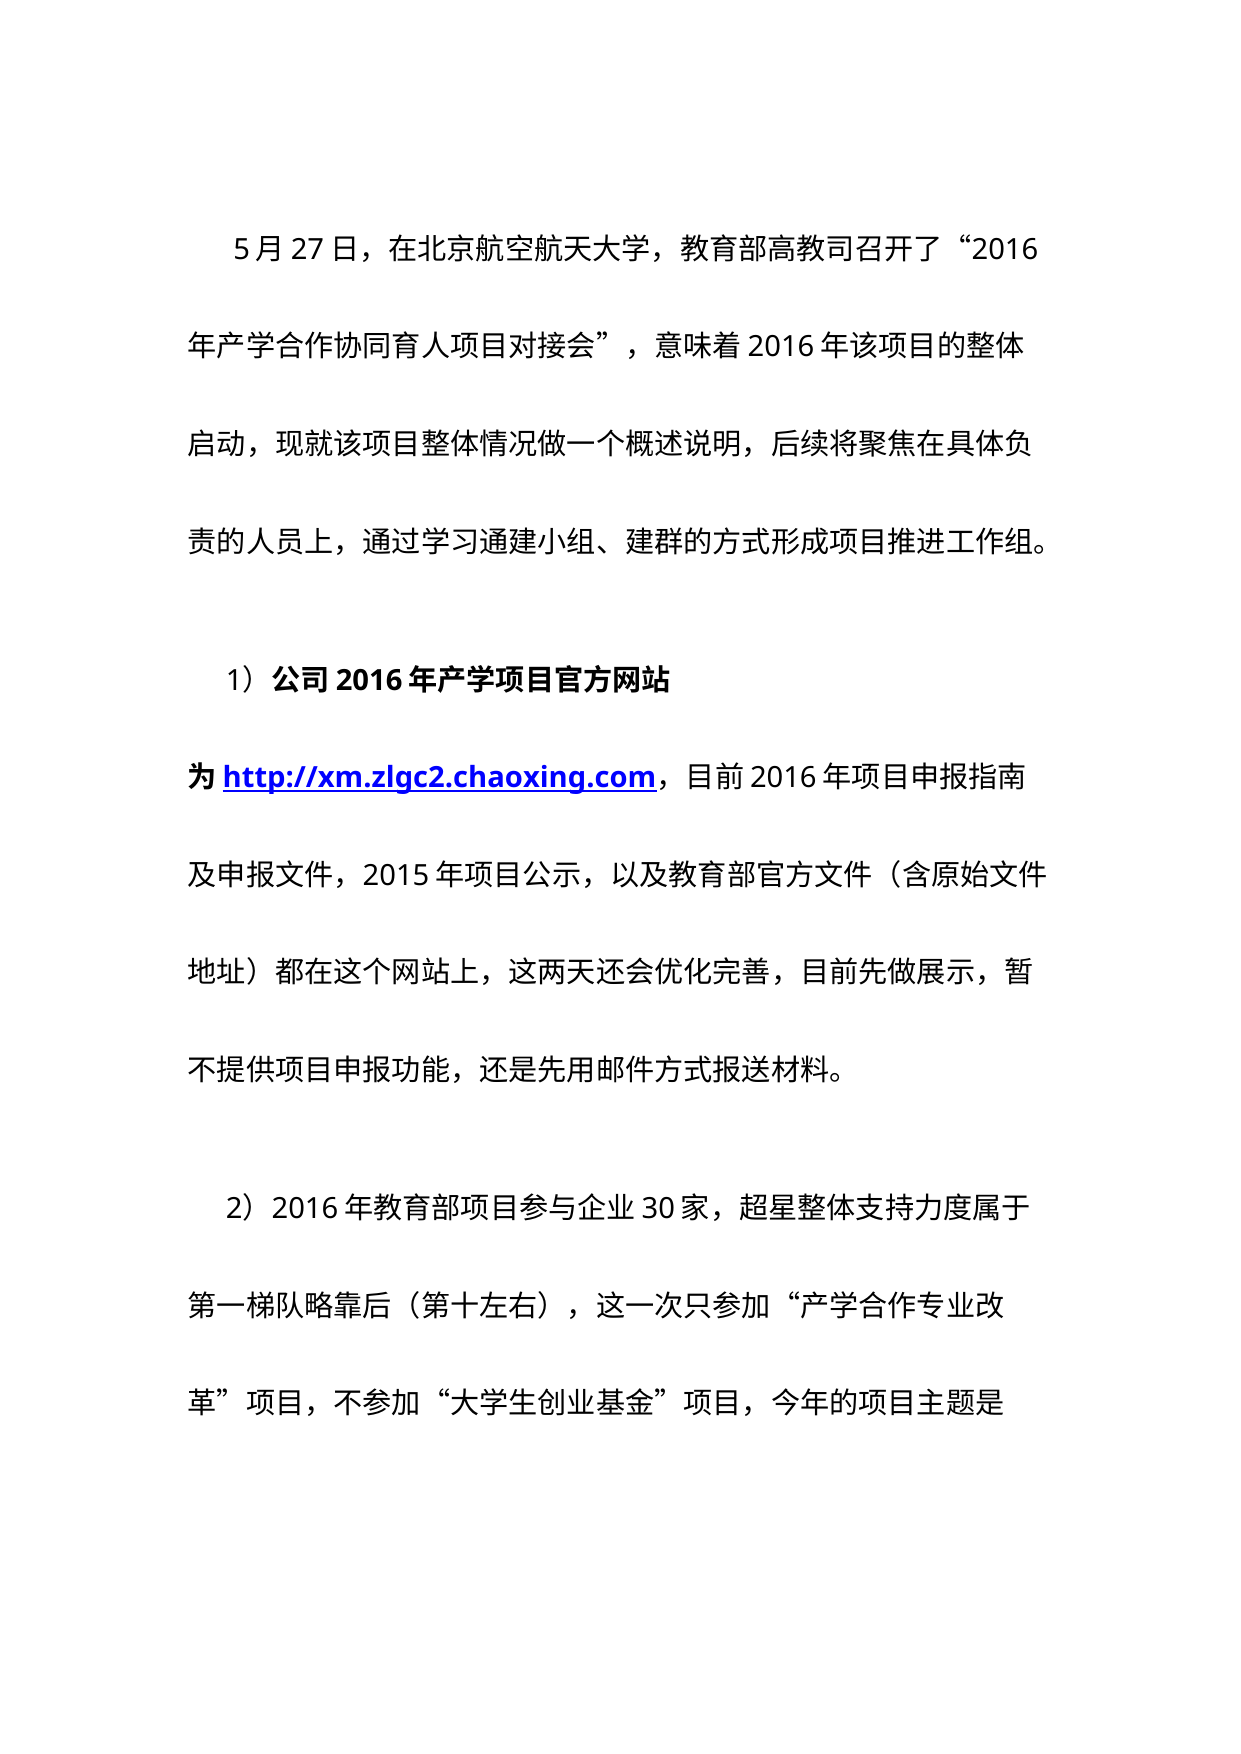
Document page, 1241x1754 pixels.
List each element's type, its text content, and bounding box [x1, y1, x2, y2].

text 1）公司2016年产学项目官方网站为http://xm.zlgc2.chaoxing.com，目前2016年项目申报指南及申报文件，2015年项目公示，以及教育部官方文件（含原始文件地址）都在这个网站上，这两天还会优化完善，目前先做展示，暂不提供项目申报功能，还是先用邮件方式报送材料。 [187, 645, 1053, 1100]
text 5月27日，在北京航空航天大学，教育部高教司召开了“2016年产学合作协同育人项目对接会”，意味着2016年该项目的整体启动，现就该项目整体情况做一个概述说明，后续将聚焦在具体负责的人员上，通过学习通建小组、建群的方式形成项目推进工作组。 [187, 214, 1053, 572]
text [187, 1174, 1053, 1434]
